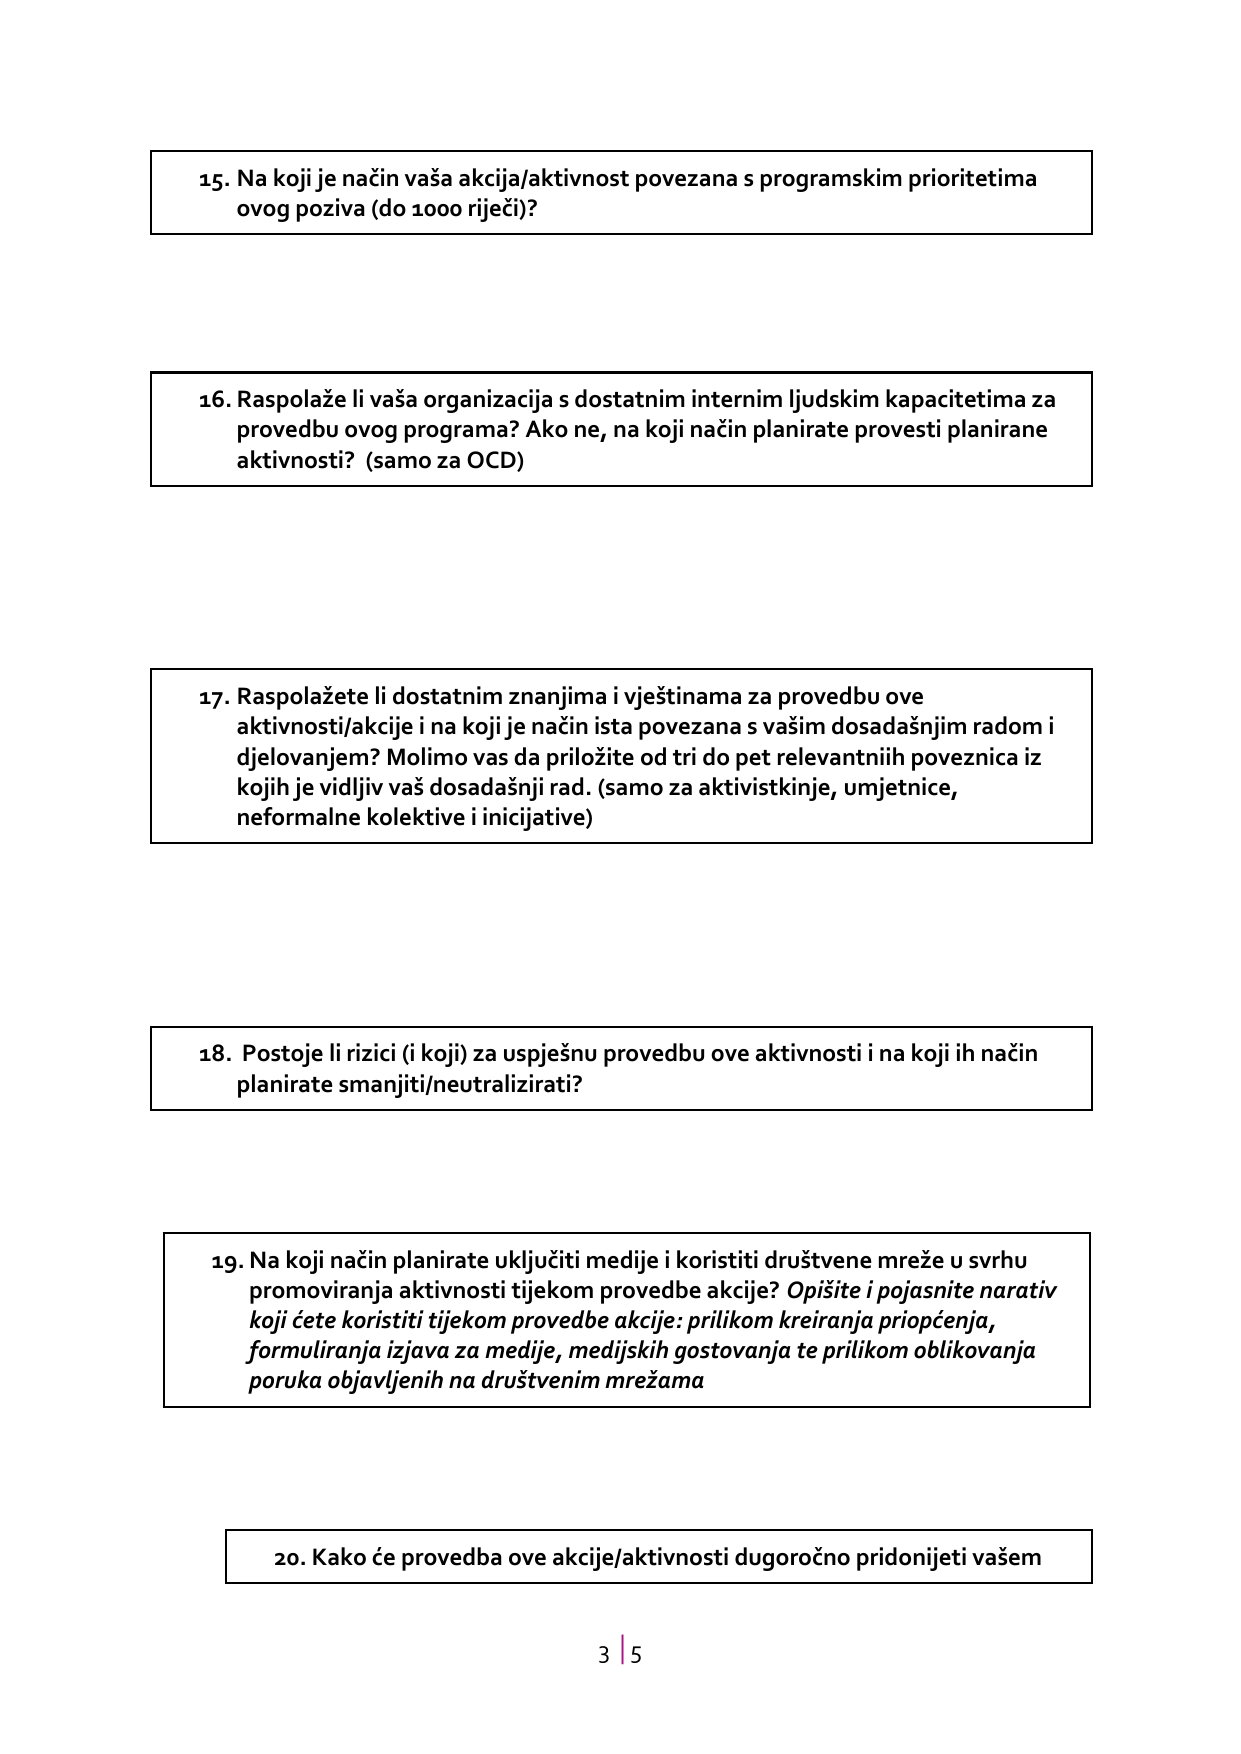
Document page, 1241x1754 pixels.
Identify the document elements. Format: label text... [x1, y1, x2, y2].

table_header Na koji je način vaša akcija/aktivnost povezana s programskim prioritetima ovog poziva (do 1000 riječi)? [152, 152, 1091, 233]
table_header Na koji način planirate uključiti medije i koristiti društvene mreže u svrhu promoviranja aktivnosti tijekom provedbe akcije? Opišite i pojasnite narativ koji ćete koristiti tijekom provedbe akcije: prilikom kreiranja priopćenja, formuliranja izjava za medije, medijskih gostovanja te prilikom oblikovanja poruka objavljenih na društvenim mrežama [165, 1234, 1089, 1406]
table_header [227, 1531, 1091, 1582]
table_header Raspolaže li vaša organizacija s dostatnim internim ljudskim kapacitetima za provedbu ovog programa? Ako ne, na koji način planirate provesti planirane aktivnosti? (samo za OCD) [152, 374, 1091, 485]
table_header Raspolažete li dostatnim znanjima i vještinama za provedbu ove aktivnosti/akcije i na koji je način ista povezana s vašim dosadašnjim radom i djelovanjem? Molimo vas da priložite od tri do pet relevantniih poveznica iz kojih je vidljiv vaš dosadašnji rad. (samo za aktivistkinje, umjetnice, neformalne kolektive i inicijative) [152, 670, 1091, 842]
table_header Postoje li rizici (i koji) za uspješnu provedbu ove aktivnosti i na koji ih način planirate smanjiti/neutralizirati? [152, 1028, 1091, 1109]
